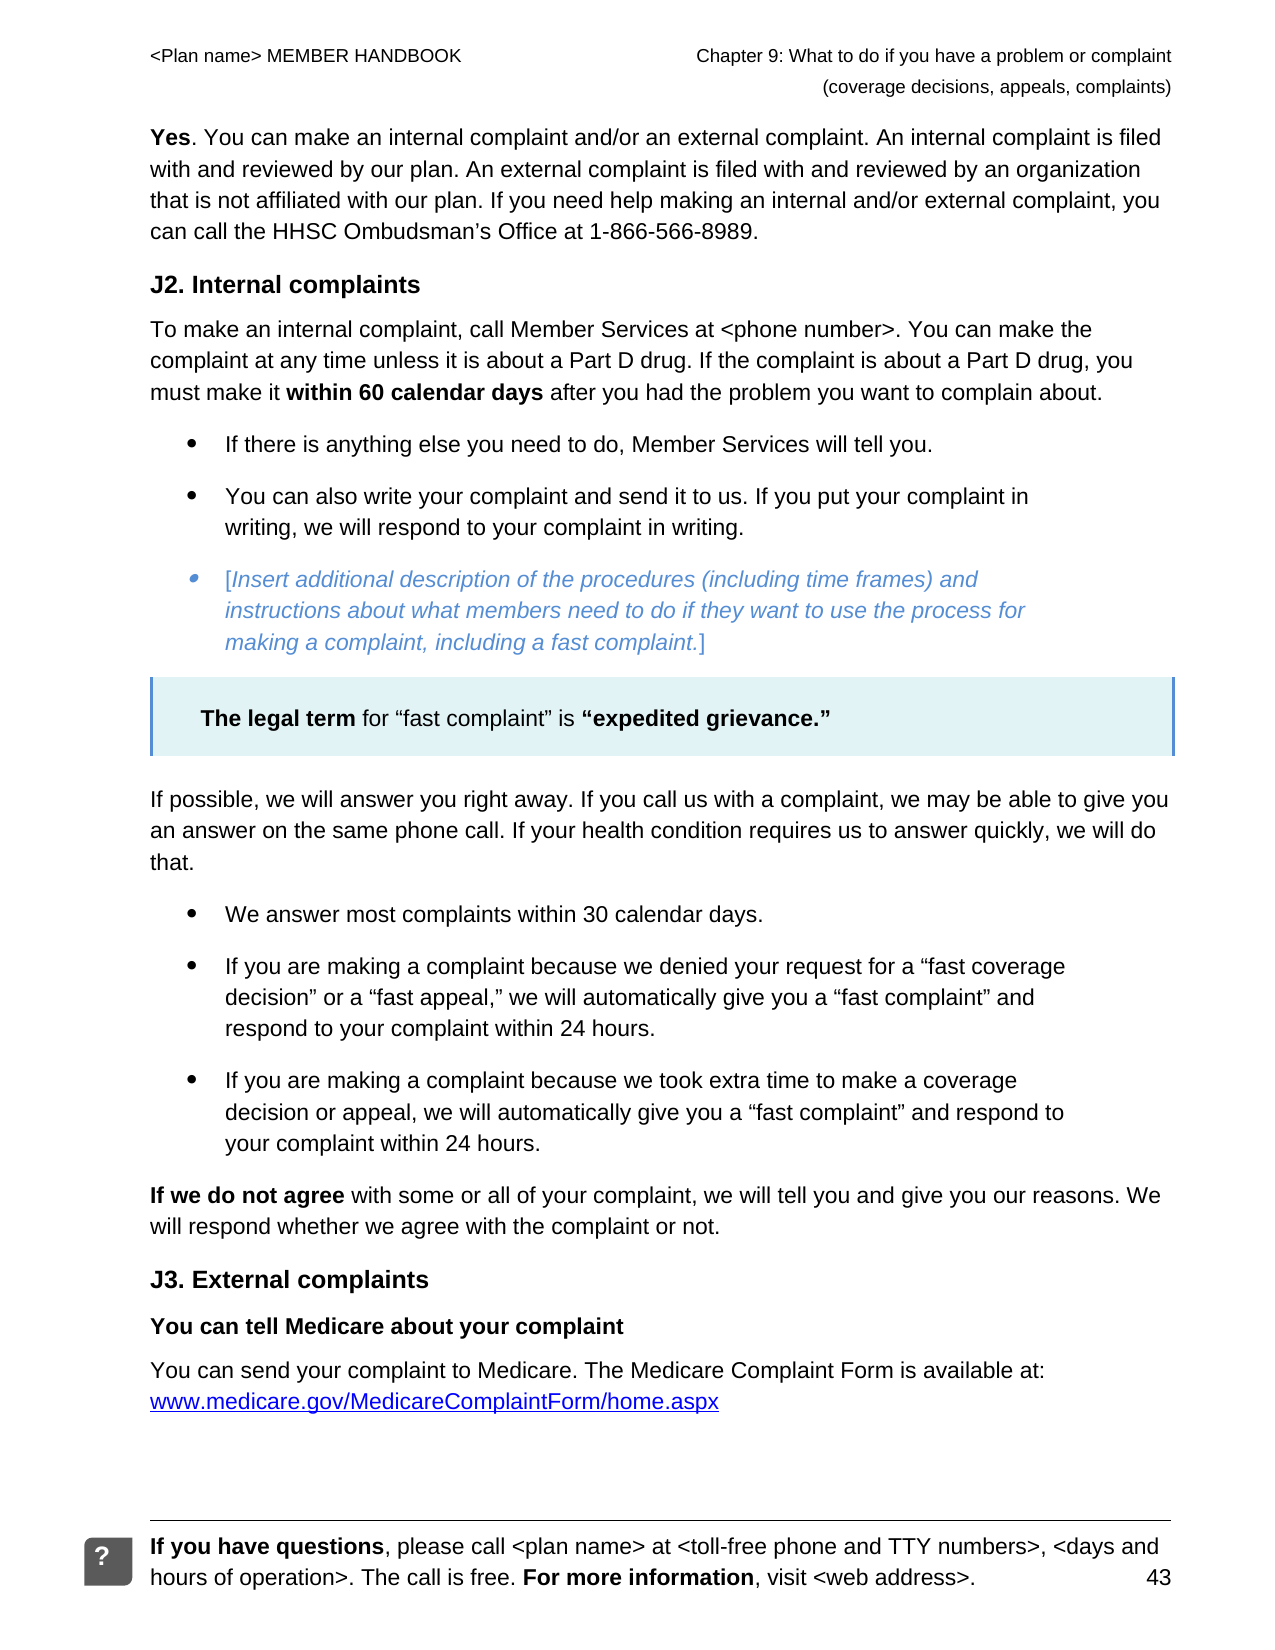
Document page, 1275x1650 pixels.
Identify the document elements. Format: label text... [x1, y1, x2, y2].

list We answer most complaints within 30 calendar days. [187, 897, 1096, 928]
subtitle You can tell Medicare about your complaint [150, 1308, 1096, 1341]
text If we do not agree with some or all of your complaint, we will tell you and give you our reasons. We will respond whether we agree with the complaint or not. [150, 1178, 1171, 1241]
subtitle J3. External complaints [150, 1262, 1096, 1295]
text If possible, we will answer you right away. If you call us with a complaint, we may be able to give you an answer on the same phone call. If your health condition requires us to answer quickly, we will do that. [150, 783, 1171, 876]
list If you are making a complaint because we took extra time to make a coverage decision or appeal, we will automatically give you a “fast complaint” and respond to your complaint within 24 hours. [187, 1064, 1096, 1158]
text Yes. You can make an internal complaint and/or an external complaint. An internal complaint is filed with and reviewed by our plan. An external complaint is filed with and reviewed by an organization that is not affiliated with our plan. If you need help making an internal and/or external complaint, you can call the HHSC Ombudsman’s Office at 1-866-566-8989. [150, 121, 1171, 246]
table_header The legal term for “fast complaint” is “expedited grievance.” [153, 680, 1172, 753]
text You can send your complaint to Medicare. The Medicare Complaint Form is available at: www.medicare.gov/MedicareComplaintForm/home.aspx [150, 1353, 1171, 1416]
list You can also write your complaint and send it to us. If you put your complaint in writing, we will respond to your complaint in writing. [187, 479, 1096, 542]
list [Insert additional description of the procedures (including time frames) and instructions about what members need to do if they want to use the process for making a complaint, including a fast complaint.] [187, 562, 1096, 656]
list If you are making a complaint because we denied your request for a “fast coverage decision” or a “fast appeal,” we will automatically give you a “fast complaint” and respond to your complaint within 24 hours. [187, 949, 1096, 1043]
list If there is anything else you need to do, Member Services will tell you. [187, 427, 1096, 458]
text To make an internal complaint, call Member Services at <phone number>. You can make the complaint at any time unless it is about a Part D drug. If the complaint is about a Part D drug, you must make it within 60 calendar days after you had the problem you want to complain about. [150, 312, 1171, 406]
subtitle J2. Internal complaints [150, 267, 1096, 300]
